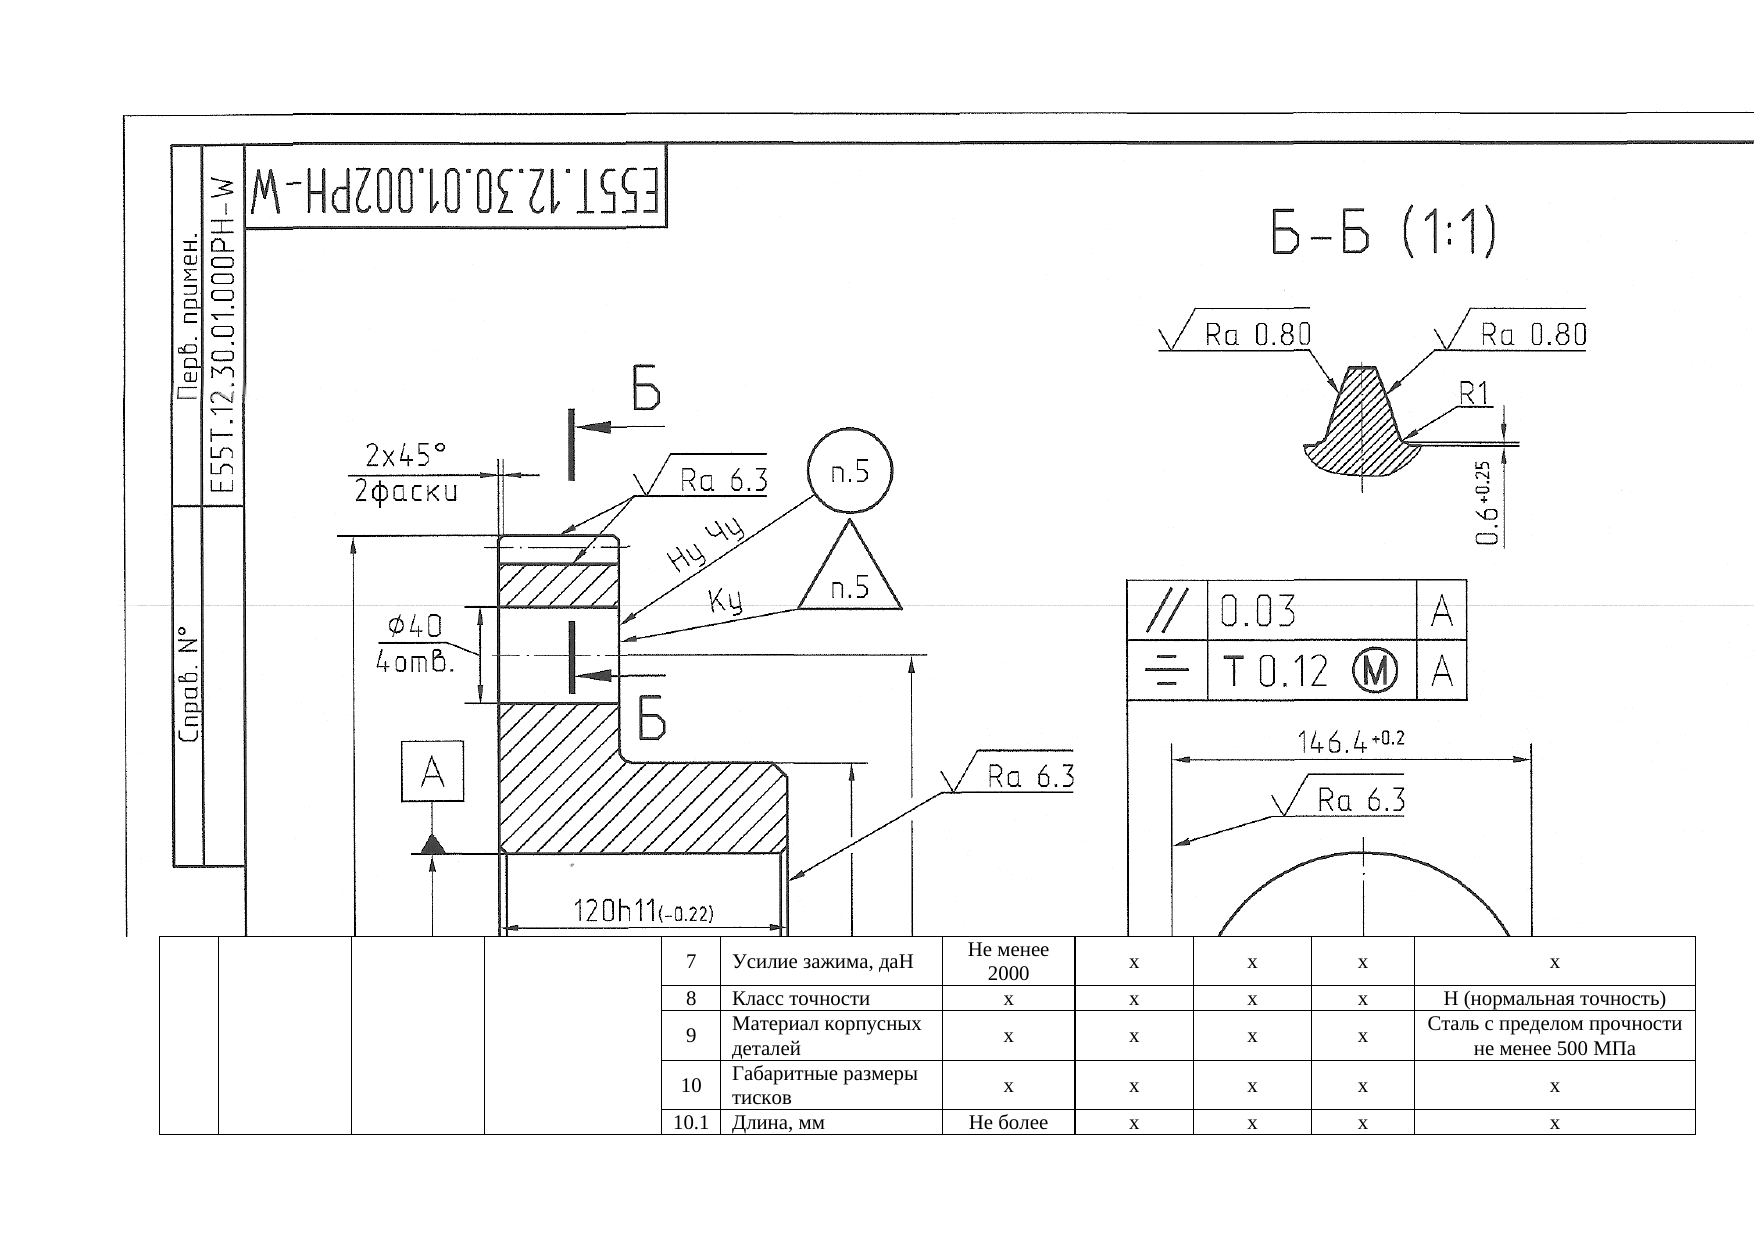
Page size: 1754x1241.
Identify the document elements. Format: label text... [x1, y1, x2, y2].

table_cell х [943, 1061, 1074, 1109]
table_cell х [1312, 937, 1414, 985]
table_cell х [1076, 986, 1193, 1010]
table_cell 10.1 [662, 1110, 720, 1134]
table_cell х [1194, 1110, 1311, 1134]
table_cell х [1076, 1110, 1193, 1134]
table_cell х [943, 1011, 1074, 1059]
table_cell Материал корпусных деталей [721, 1011, 942, 1059]
table_cell х [1415, 1061, 1695, 1109]
table_cell х [1076, 1011, 1193, 1059]
table_cell 9 [662, 1011, 720, 1059]
picture [118, 105, 1754, 937]
table_cell Усилие зажима, даН [721, 937, 942, 985]
table_cell х [1312, 1110, 1414, 1134]
table_cell х [1312, 986, 1414, 1010]
table_cell х [943, 986, 1074, 1010]
table_cell х [1076, 937, 1193, 985]
table_cell х [1076, 1061, 1193, 1109]
table_cell 8 [662, 986, 720, 1010]
table_cell 10 [662, 1061, 720, 1109]
table_cell Не менее 2000 [943, 937, 1074, 985]
table_cell Класс точности [721, 986, 942, 1010]
table_cell х [1312, 1061, 1414, 1109]
table_cell х [1415, 1110, 1695, 1134]
table_cell х [1194, 1061, 1311, 1109]
table_cell х [1312, 1011, 1414, 1059]
table_cell Не более 400 [943, 1110, 1074, 1134]
table_cell Сталь с пределом прочности не менее 500 МПа [1415, 1011, 1695, 1059]
table_cell х [1415, 937, 1695, 985]
table_cell Габаритные размеры тисков [721, 1061, 942, 1109]
table_cell Н (нормальная точность) [1415, 986, 1695, 1010]
table_cell х [1194, 986, 1311, 1010]
table_cell х [1194, 1011, 1311, 1059]
table_cell 7 [662, 937, 720, 985]
table_cell Длина, мм [721, 1110, 942, 1134]
table_cell х [1194, 937, 1311, 985]
